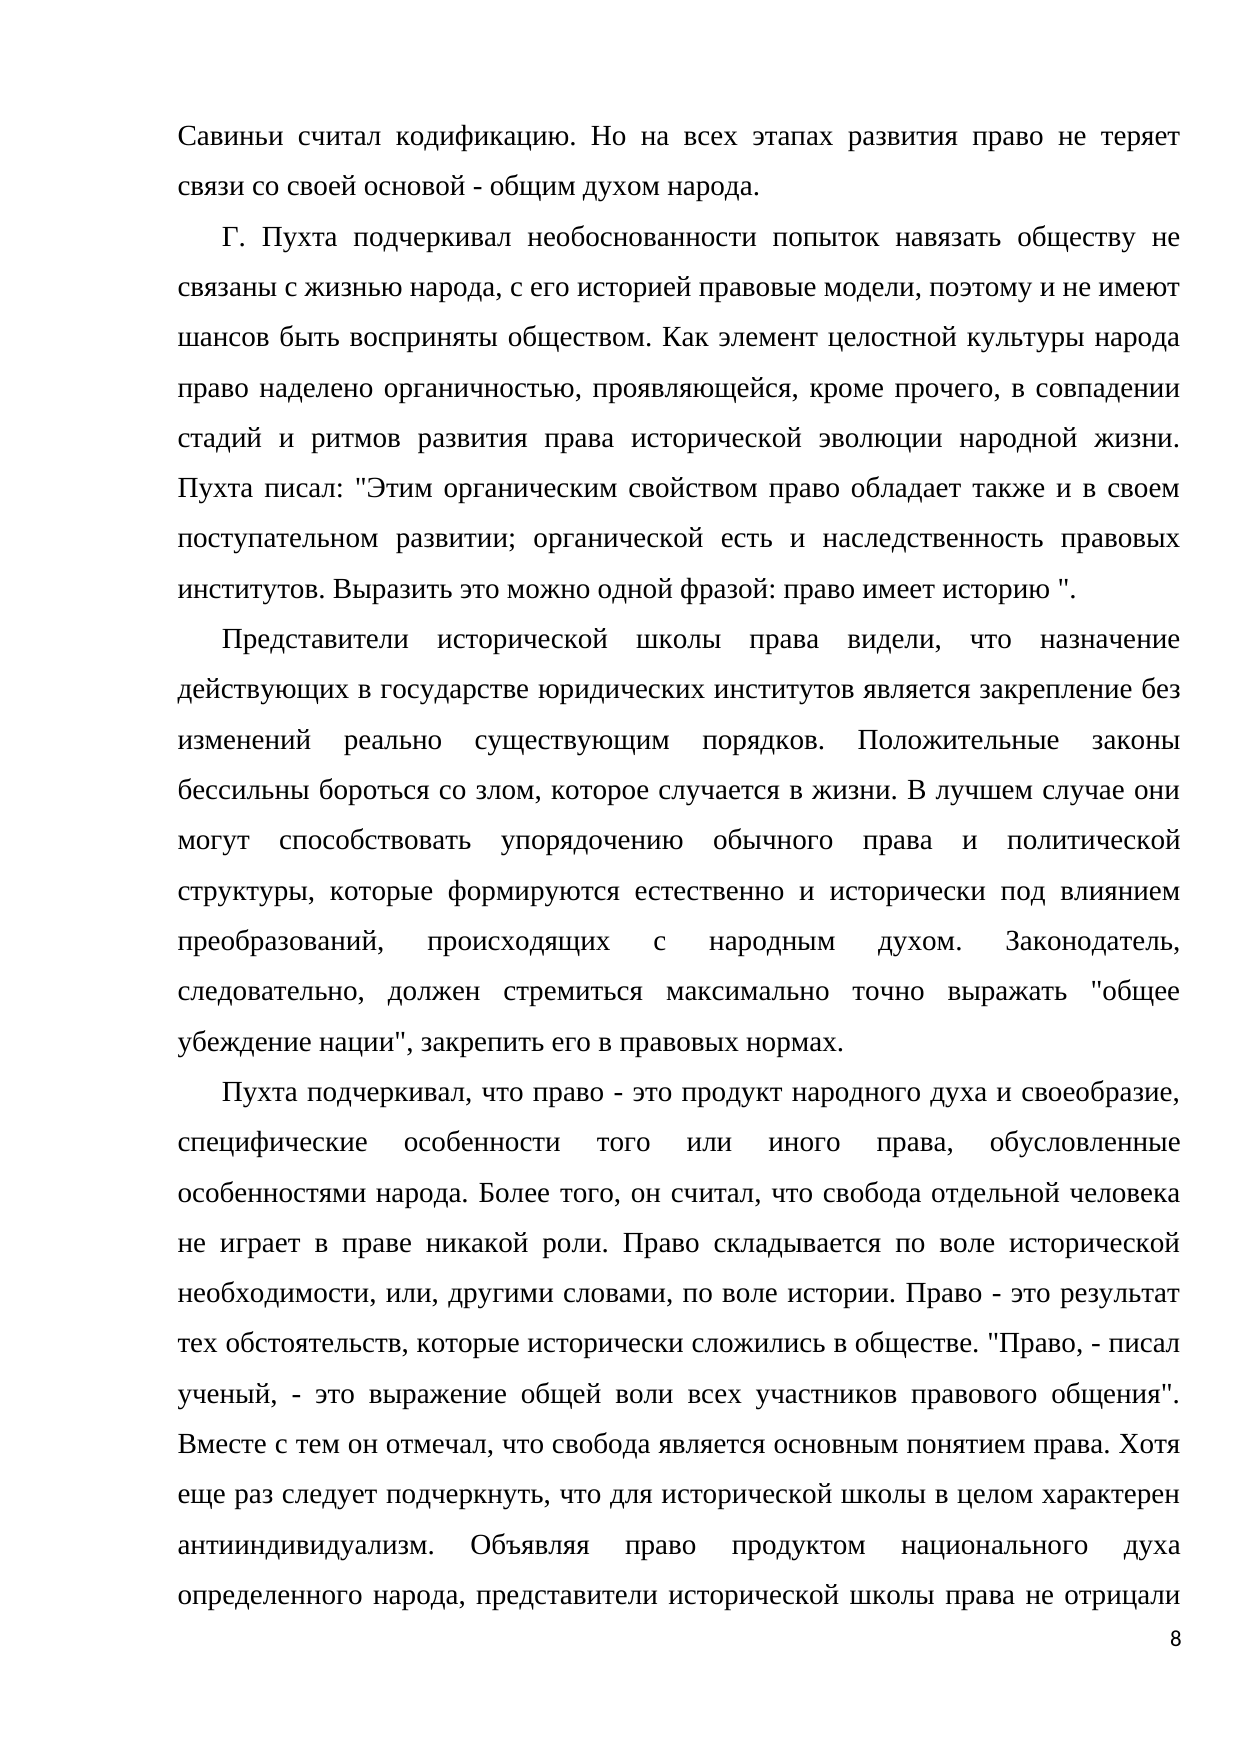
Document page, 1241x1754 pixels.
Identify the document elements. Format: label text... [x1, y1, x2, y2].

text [177, 118, 1181, 202]
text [177, 1074, 1181, 1611]
text Представители исторической школы права видели, что назначение действующих в государстве юридических институтов является закрепление без изменений реально существующим порядков. Положительные законы бессильны бороться со злом, которое случается в жизни. В лучшем случае они могут способствовать упорядочению обычного права и политической структуры, которые формируются естественно и исторически под влиянием преобразований, происходящих с народным духом. Законодатель, следовательно, должен стремиться максимально точно выражать "общее убеждение нации", закрепить его в правовых нормах. [177, 621, 1181, 1057]
text Г. Пухта подчеркивал необоснованности попыток навязать обществу не связаны с жизнью народа, с его историей правовые модели, поэтому и не имеют шансов быть восприняты обществом. Как элемент целостной культуры народа право наделено органичностью, проявляющейся, кроме прочего, в совпадении стадий и ритмов развития права исторической эволюции народной жизни. Пухта писал: "Этим органическим свойством право обладает также и в своем поступательном развитии; органической есть и наследственность правовых институтов. Выразить это можно одной фразой: право имеет историю ". [177, 219, 1181, 604]
